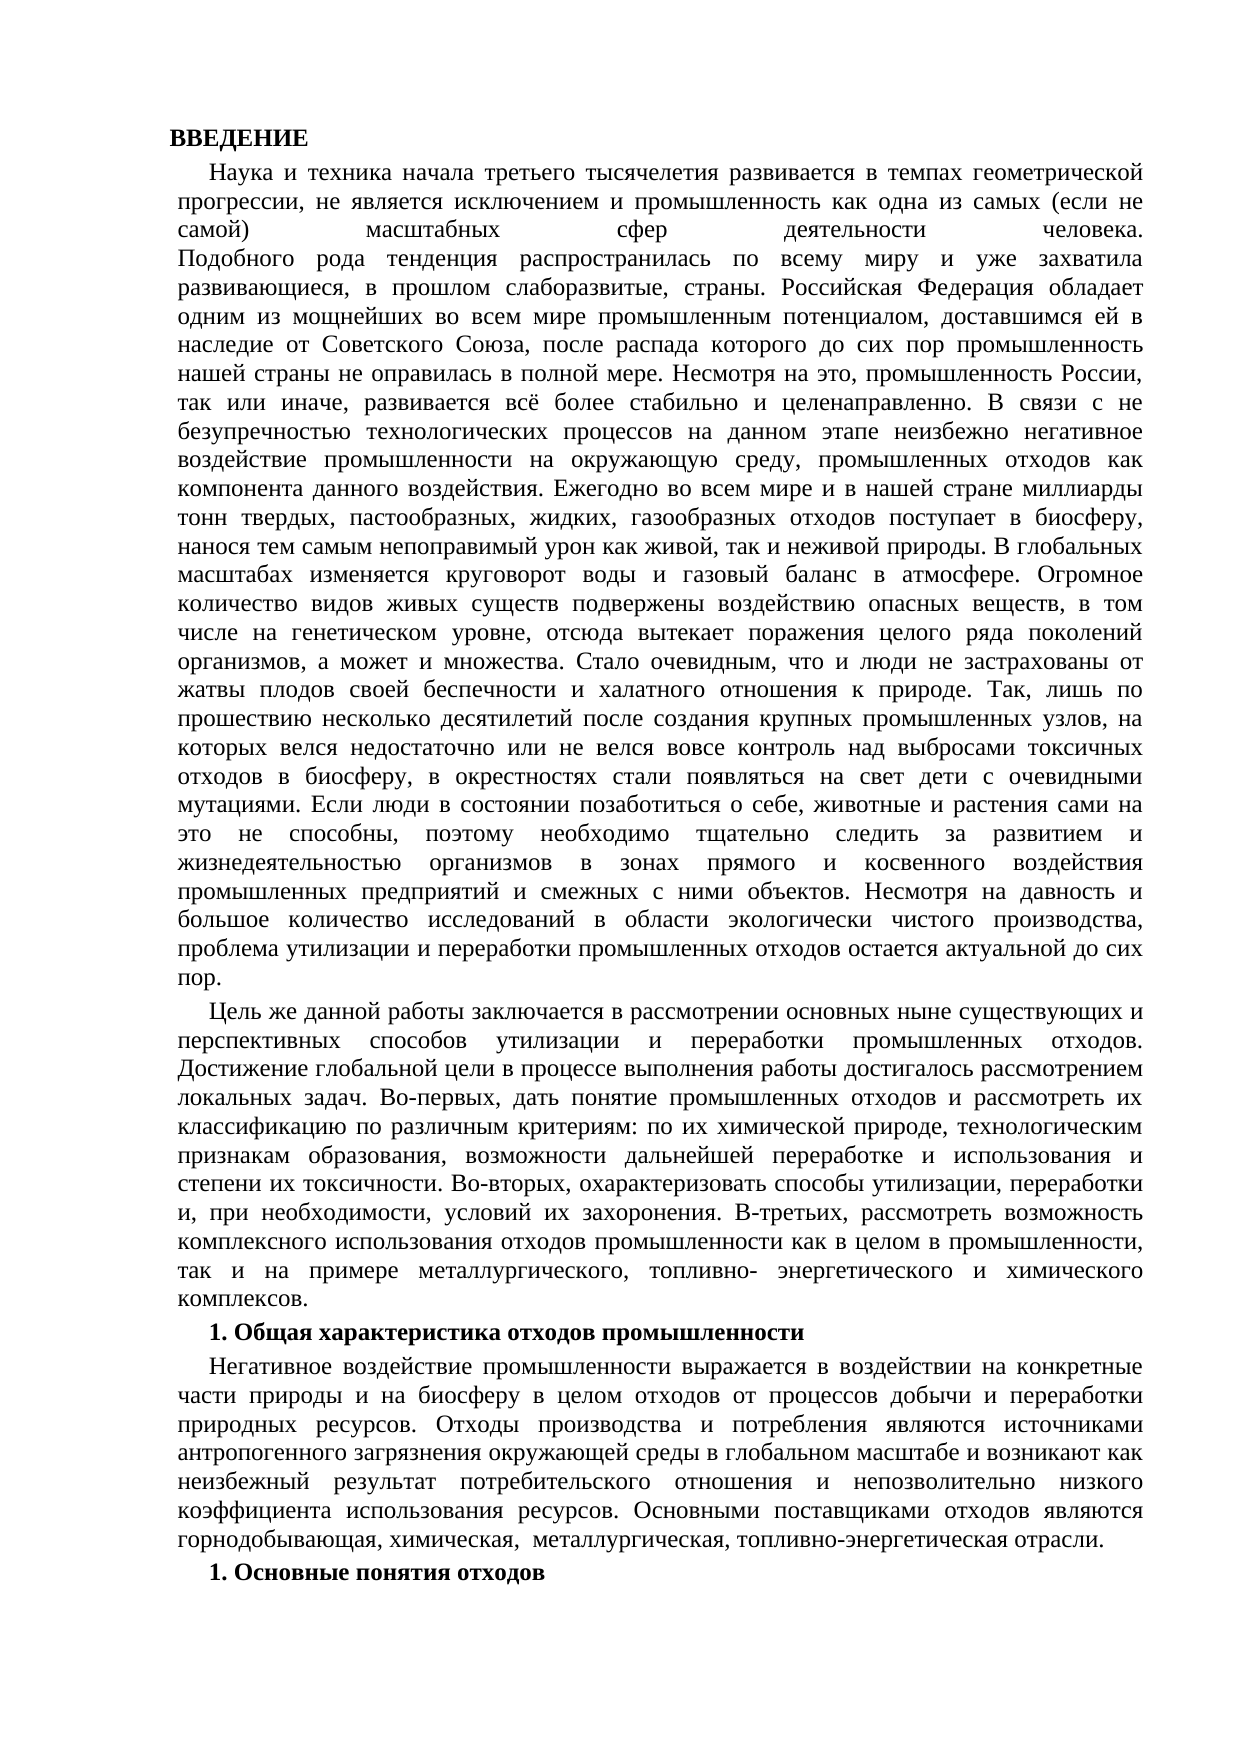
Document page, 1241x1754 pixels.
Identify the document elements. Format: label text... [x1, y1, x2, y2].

text Наука и техника начала третьего тысячелетия развивается в темпах геометрической прогрессии, не является исключением и промышленность как одна из самых (если не самой) масштабных сфер деятельности человека. Подобного рода тенденция распространилась по всему миру и уже захватила развивающиеся, в прошлом слаборазвитые, страны. Российская Федерация обладает одним из мощнейших во всем мире промышленным потенциалом, доставшимся ей в наследие от Советского Союза, после распада которого до сих пор промышленность нашей страны не оправилась в полной мере. Несмотря на это, промышленность России, так или иначе, развивается всё более стабильно и целенаправленно. В связи с не безупречностью технологических процессов на данном этапе неизбежно негативное воздействие промышленности на окружающую среду, промышленных отходов как компонента данного воздействия. Ежегодно во всем мире и в нашей стране миллиарды тонн твердых, пастообразных, жидких, газообразных отходов поступает в биосферу, нанося тем самым непоправимый урон как живой, так и неживой природы. В глобальных масштабах изменяется круговорот воды и газовый баланс в атмосфере. Огромное количество видов живых существ подвержены воздействию опасных веществ, в том числе на генетическом уровне, отсюда вытекает поражения целого ряда поколений организмов, а может и множества. Стало очевидным, что и люди не застрахованы от жатвы плодов своей беспечности и халатного отношения к природе. Так, лишь по прошествию несколько десятилетий после создания крупных промышленных узлов, на которых велся недостаточно или не велся вовсе контроль над выбросами токсичных отходов в биосферу, в окрестностях стали появляться на свет дети с очевидными мутациями. Если люди в состоянии позаботиться о себе, животные и растения сами на это не способны, поэтому необходимо тщательно следить за развитием и жизнедеятельностью организмов в зонах прямого и косвенного воздействия промышленных предприятий и смежных с ними объектов. Несмотря на давность и большое количество исследований в области экологически чистого производства, проблема утилизации и переработки промышленных отходов остается актуальной до сих пор. [177, 157, 1144, 991]
text 1. Общая характеристика отходов промышленности [177, 1317, 1144, 1346]
text ВВЕДЕНИЕ [169, 123, 1144, 152]
text Цель же данной работы заключается в рассмотрении основных ныне существующих и перспективных способов утилизации и переработки промышленных отходов. Достижение глобальной цели в процессе выполнения работы достигалось рассмотрением локальных задач. Во-первых, дать понятие промышленных отходов и рассмотреть их классификацию по различным критериям: по их химической природе, технологическим признакам образования, возможности дальнейшей переработке и использования и степени их токсичности. Во-вторых, охарактеризовать способы утилизации, переработки и, при необходимости, условий их захоронения. В-третьих, рассмотреть возможность комплексного использования отходов промышленности как в целом в промышленности, так и на примере металлургического, топливно- энергетического и химического комплексов. [177, 996, 1144, 1312]
text 1. Основные понятия отходов [177, 1557, 1144, 1586]
text Негативное воздействие промышленности выражается в воздействии на конкретные части природы и на биосферу в целом отходов от процессов добычи и переработки природных ресурсов. Отходы производства и потребления являются источниками антропогенного загрязнения окружающей среды в глобальном масштабе и возникают как неизбежный результат потребительского отношения и непозволительно низкого коэффициента использования ресурсов. Основными поставщиками отходов являются горнодобывающая, химическая, металлургическая, топливно-энергетическая отрасли. [177, 1351, 1144, 1552]
